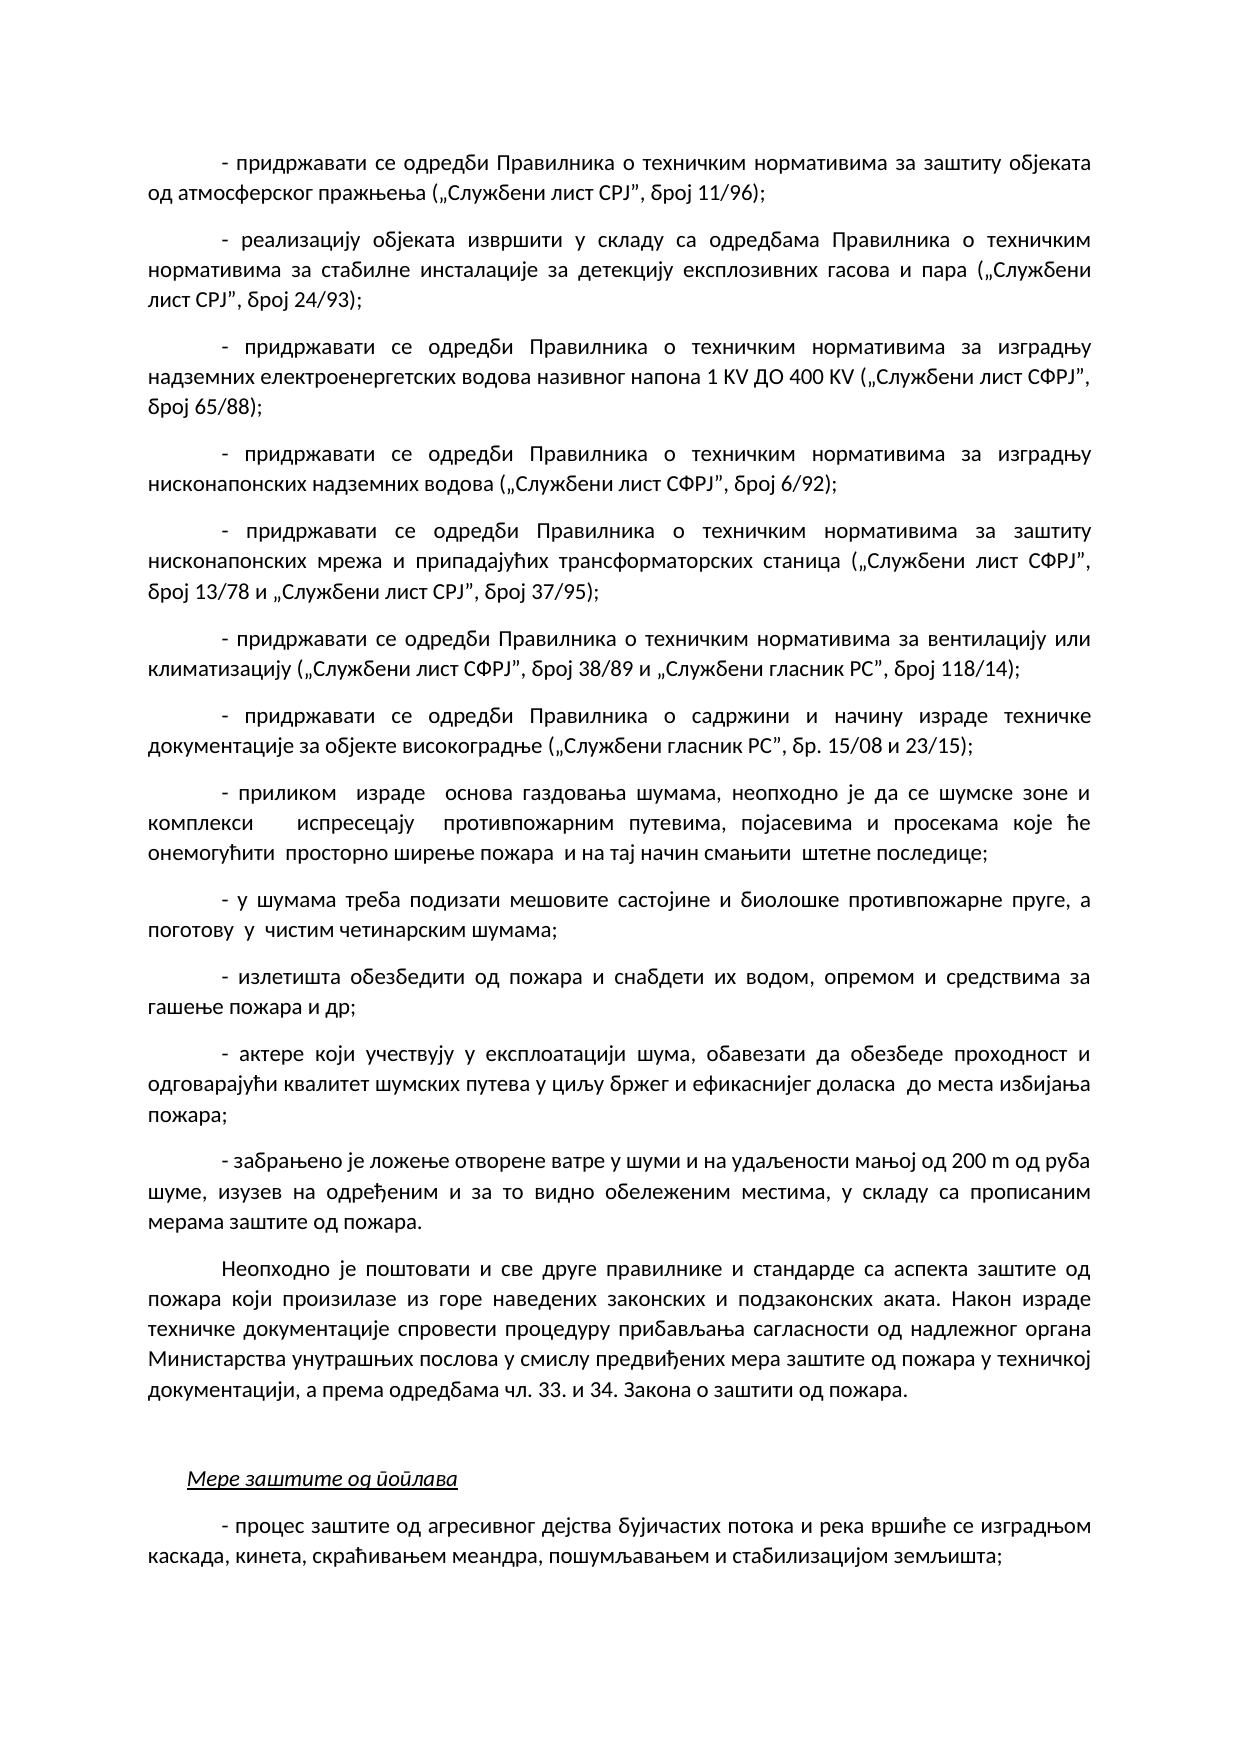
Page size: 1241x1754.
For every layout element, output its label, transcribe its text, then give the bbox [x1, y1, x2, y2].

text Неопходно је поштовати и све друге правилнике и стандарде са aспекта заштите од пожара који произилазе из горе наведених законских и подзаконских аката. Након израде техничке документације спровести процедуру прибављања сагласности од надлежног органа Министарства унутрашњих послова у смислу предвиђених мера заштите од пожара у техничкој документацији, а према одредбама чл. 33. и 34. Закона о заштити од пoжара. [148, 1254, 1093, 1403]
text - придржавати се одредби Правилника о техничким нормативима за вентилацију или климатизацију („Службени лист СФРЈ”, број 38/89 и „Службени гласник PC”, број 118/14); [148, 624, 1093, 682]
text - актере који учествују у експлоатацији шума, обавезати да обезбеде проходност и одговарајући квалитет шумских путева у циљу бржег и ефикаснијег доласка до места избијања пожара; [148, 1039, 1093, 1128]
text - реализацију објеката извршити у складу са одредбама Правилника о техничким нормативима за стабилне инсталације за детекцију експлозивних гасова и пара („Службени лист СРЈ”, број 24/93); [148, 225, 1093, 313]
text - придржавати се одредби Правилника о садржини и начину израде техничке документације за објекте високоградње („Службени гласник PC”, бр. 15/08 и 23/15); [148, 701, 1093, 759]
text Мере заштите од поплава [187, 1464, 1093, 1492]
text - придржавати се одредби Правилника о техничким нормативима за заштиту објеката од атмосферског пражњења („Службени лист СРЈ”, број 11/96); [148, 148, 1093, 206]
text - забрањено је ложење отворене ватре у шуми и на удаљености мањој од 200 m од руба шуме, изузев на одређеним и за то видно обележеним местима, у складу са прописаним мерама заштите од пожара. [148, 1147, 1093, 1235]
text - придржавати се одредби Правилника о техничким нормативима за изградњу нисконапонских надземних водова („Службени лист СФРЈ”, број 6/92); [148, 439, 1093, 497]
text - приликом израде основа газдовања шумама, неопходно је да се шумске зоне и комплекси испресецају противпожарним путевима, појасевима и просекама које ће онемогућити просторно ширење пожара и на тај начин смањити штетне последице; [148, 778, 1093, 866]
text - у шумама треба подизати мешовите састојине и биолошке противпожарне пруге, а поготову у чистим четинарским шумама; [148, 885, 1093, 943]
text - излетишта обезбедити од пожара и снабдети их водом, опремом и средствима за гашење пожара и др; [148, 962, 1093, 1020]
text - придржавати се одредби Правилника о техничким нормативима за изградњу надземних електроенергетских водова називног напона 1 KV ДО 400 KV („Службени лист СФРЈ”, број 65/88); [148, 332, 1093, 420]
text - придржавати се одредби Правилника о техничким нормативима за заштиту нисконапонских мрежа и припадајућих трансформаторских станица („Службени лист СФРЈ”, број 13/78 и „Службени лист СPЈ”, број 37/95); [148, 516, 1093, 605]
text - процес заштите од агресивног дејства бујичастих потока и река вршиће се изградњом каскада, кинета, скраћивањем меандра, пошумљавањем и стабилизацијом земљишта; [148, 1511, 1093, 1569]
